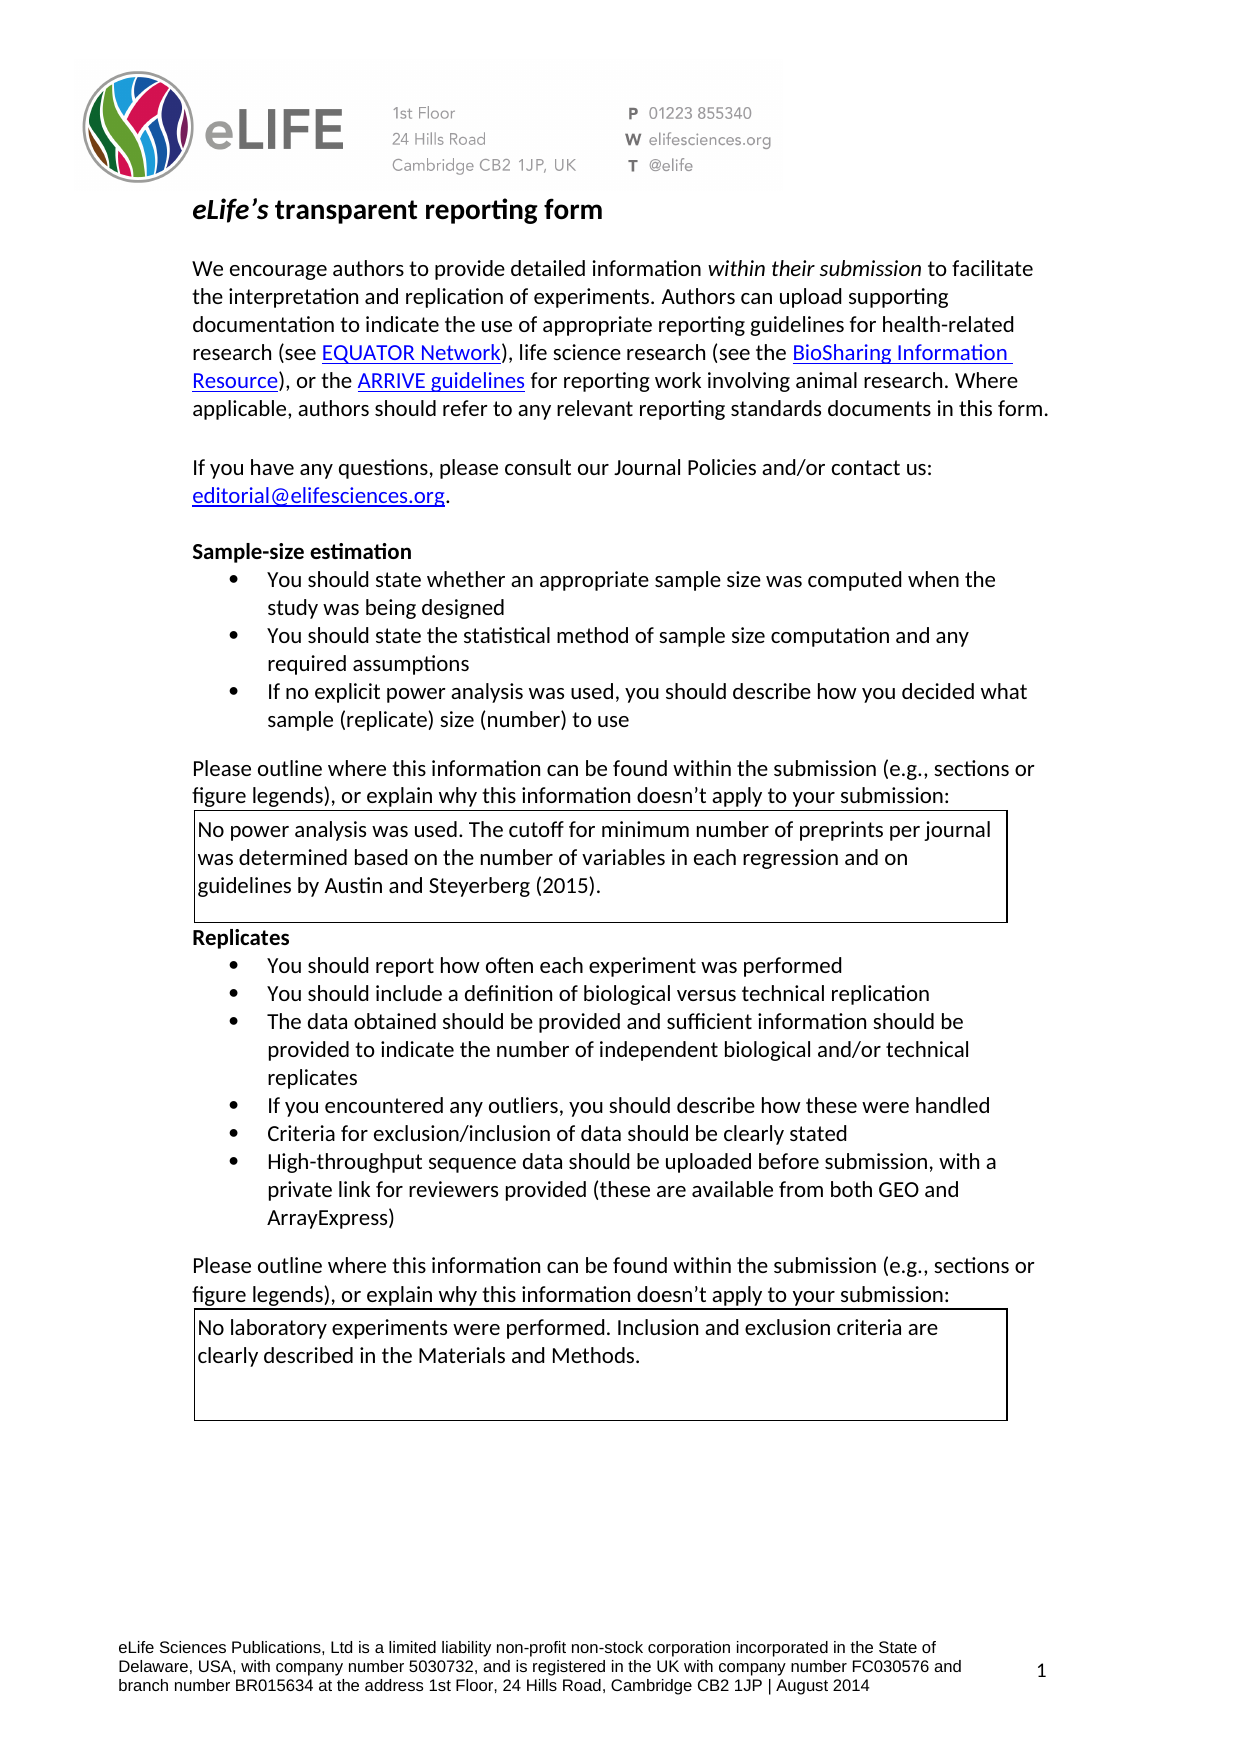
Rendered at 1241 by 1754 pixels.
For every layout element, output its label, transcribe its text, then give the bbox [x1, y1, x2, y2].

text If you have any questions, please consult our Journal Policies and/or contact us: editorial@elifesciences.org. [192, 453, 1053, 509]
list You should report how often each experiment was performed [229, 951, 1053, 979]
picture [73, 59, 784, 191]
text No power analysis was used. The cutoff for minimum number of preprints per journal was determined based on the number of variables in each regression and on guidelines by Austin and Steyerberg (2015). [195, 813, 1006, 902]
text eLife’s transparent reporting form [192, 191, 1053, 226]
list You should state whether an appropriate sample size was computed when the study was being designed [229, 565, 1053, 621]
list Criteria for exclusion/inclusion of data should be clearly stated [229, 1119, 1053, 1147]
list The data obtained should be provided and sufficient information should be provided to indicate the number of independent biological and/or technical replicates [229, 1007, 1053, 1091]
list You should include a definition of biological versus technical replication [229, 979, 1053, 1007]
list If you encountered any outliers, you should describe how these were handled [229, 1091, 1053, 1119]
text Replicates [192, 838, 1053, 951]
list If no explicit power analysis was used, you should describe how you decided what sample (replicate) size (number) to use [229, 677, 1053, 733]
text No laboratory experiments were performed. Inclusion and exclusion criteria are clearly described in the Materials and Methods. [195, 1311, 1006, 1372]
text We encourage authors to provide detailed information within their submission to facilitate the interpretation and replication of experiments. Authors can upload supporting documentation to indicate the use of appropriate reporting guidelines for health-related research (see EQUATOR Network), life science research (see the BioSharing Information Resource), or the ARRIVE guidelines for reporting work involving animal research. Where applicable, authors should refer to any relevant reporting standards documents in this form. [192, 254, 1053, 423]
list You should state the statistical method of sample size computation and any required assumptions [229, 621, 1053, 677]
text Sample-size estimation [192, 537, 1053, 565]
list High-throughput sequence data should be uploaded before submission, with a private link for reviewers provided (these are available from both GEO and ArrayExpress) [229, 1147, 1053, 1231]
